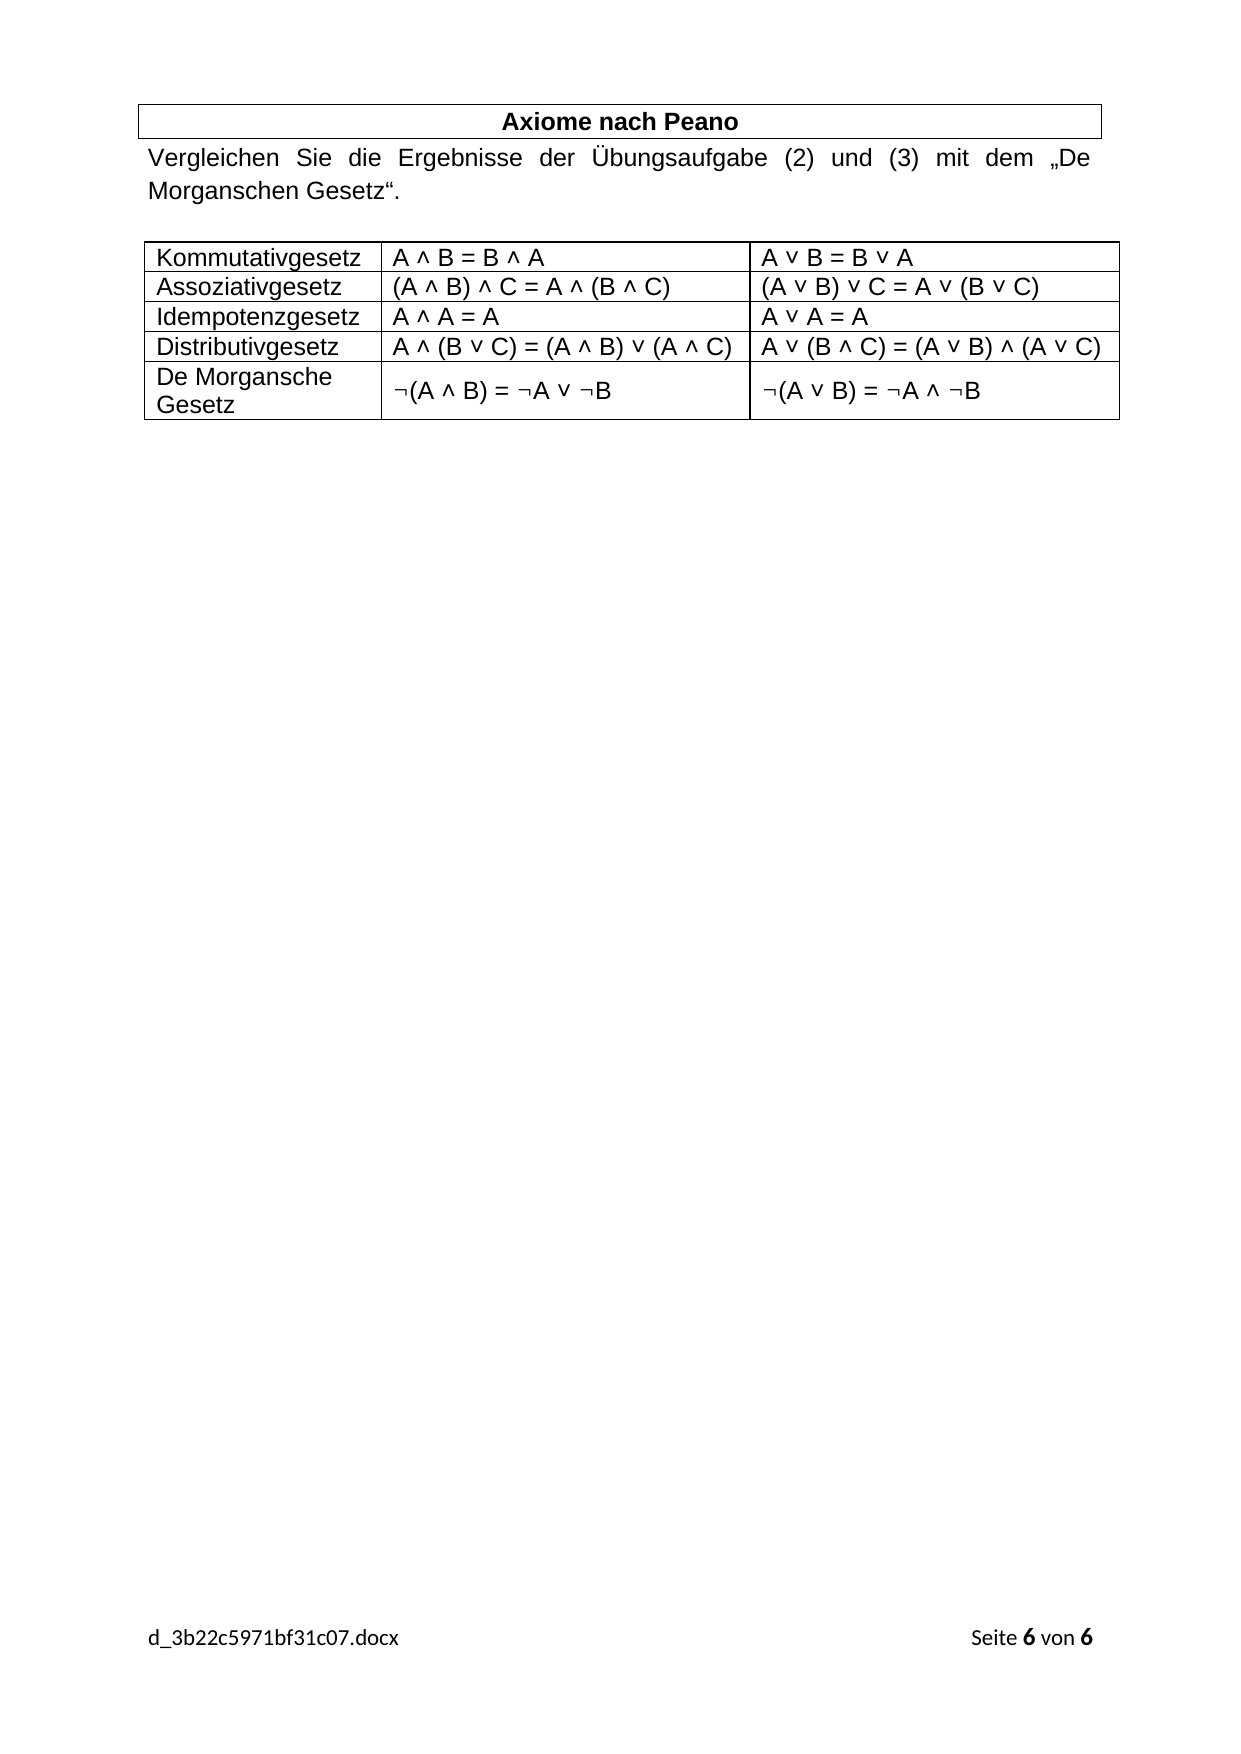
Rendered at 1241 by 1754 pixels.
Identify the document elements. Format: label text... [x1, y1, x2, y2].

text Axiome nach Peano [139, 105, 1101, 138]
table_cell A ˅ (B ˄ C) = (A ˅ B) ˄ (A ˅ C) [751, 332, 1119, 361]
table_header A ˅ B = B ˅ A [751, 243, 1119, 271]
text Vergleichen Sie die Ergebnisse der Übungsaufgabe (2) und (3) mit dem „De Morganschen Gesetz“. [148, 143, 1092, 205]
table_cell A ˅ A = A [751, 302, 1119, 331]
table_cell Distributivgesetz [145, 332, 381, 361]
table_cell (A ˄ B) = A ˅ B [382, 362, 749, 419]
table_header Kommutativgesetz [145, 243, 381, 271]
table_cell De Morgansche Gesetz [145, 362, 381, 419]
table_cell (A ˅ B) = A ˄ B [751, 362, 1119, 419]
table_cell A ˄ A = A [382, 302, 749, 331]
table_header A ˄ B = B ˄ A [382, 243, 749, 271]
table_cell (A ˅ B) ˅ C = A ˅ (B ˅ C) [751, 272, 1119, 301]
table_cell (A ˄ B) ˄ C = A ˄ (B ˄ C) [382, 272, 749, 301]
table_cell Assoziativgesetz [145, 272, 381, 301]
table_cell A ˄ (B ˅ C) = (A ˄ B) ˅ (A ˄ C) [382, 332, 749, 361]
table_cell Idempotenzgesetz [145, 302, 381, 331]
